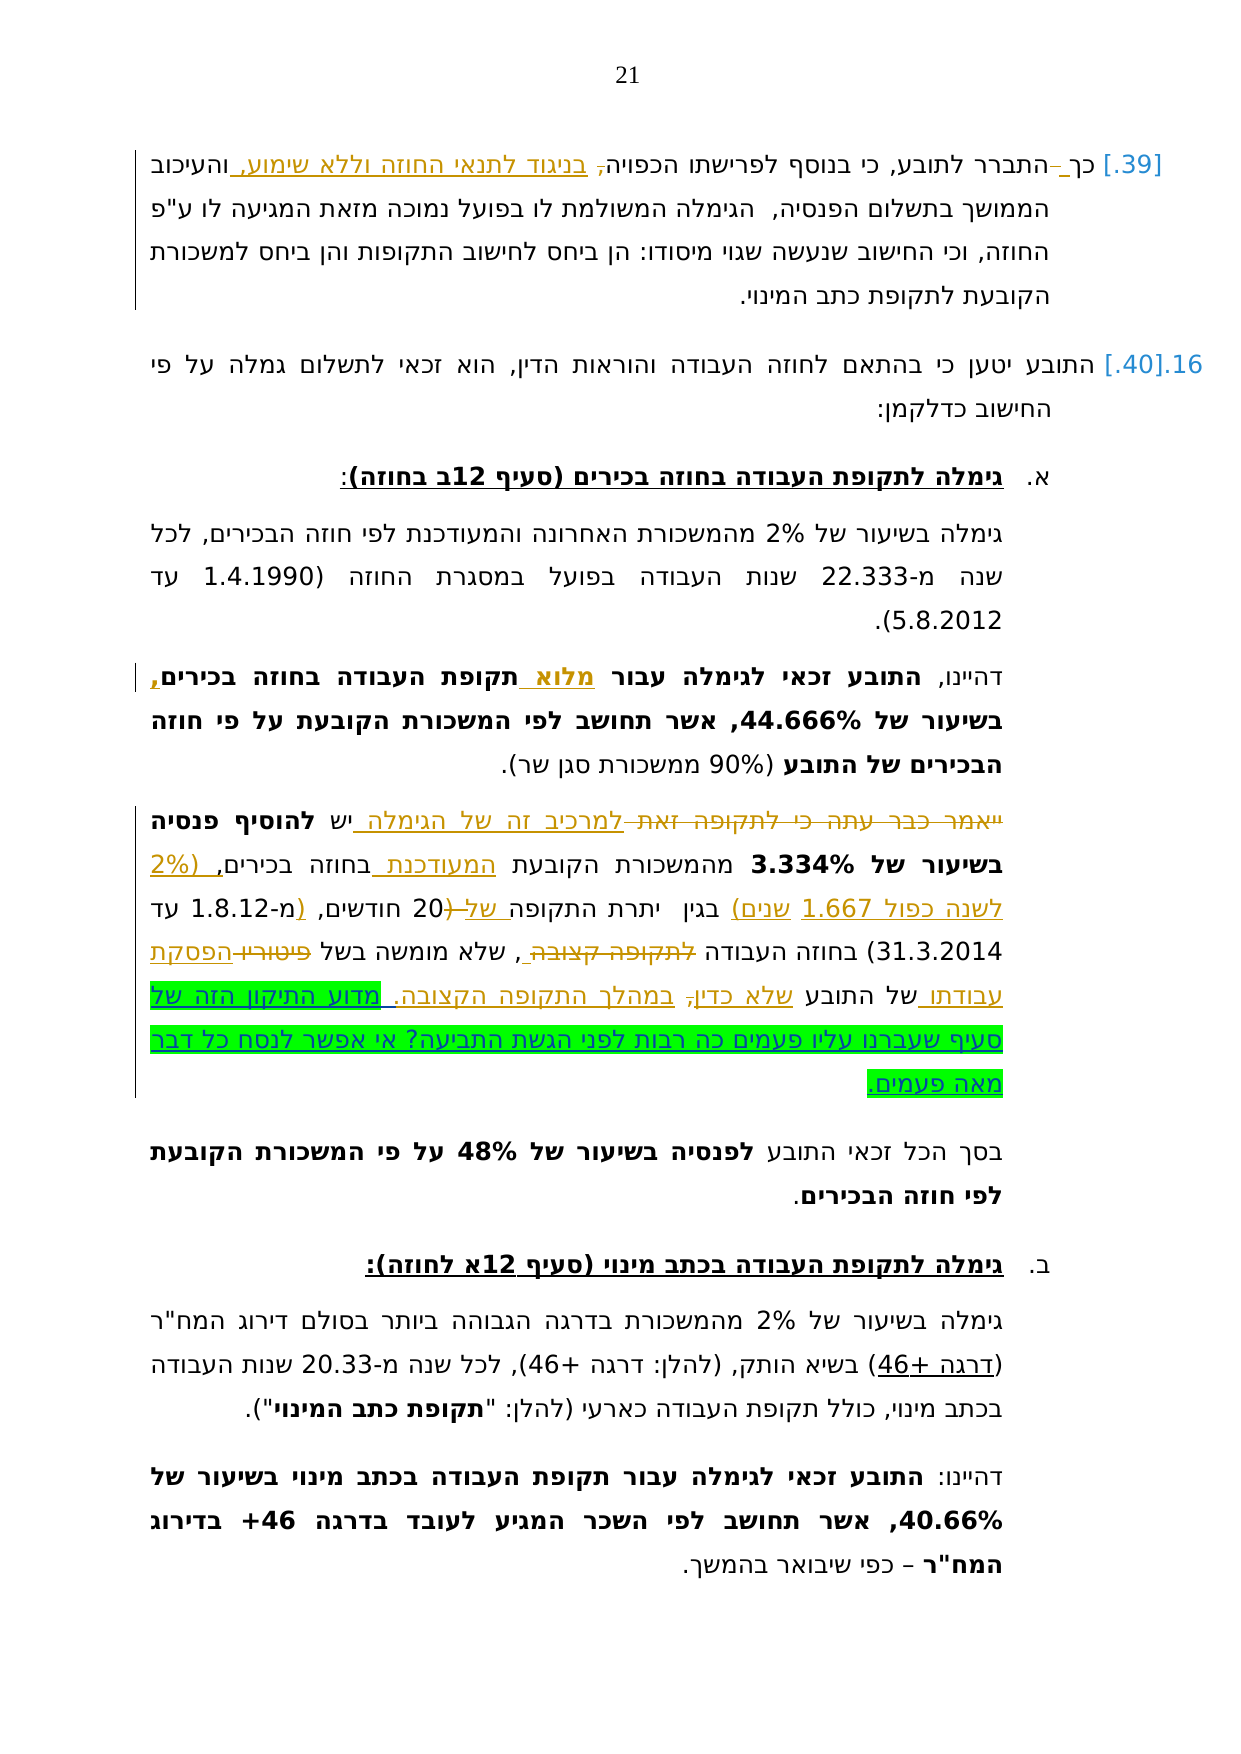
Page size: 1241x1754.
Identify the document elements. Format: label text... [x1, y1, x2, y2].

text גימלה בשיעור של 2% מהמשכורת בדרגה הגבוהה ביותר בסולם דירוג המח"ר (דרגה +46) בשיא הותק, (להלן: דרגה +46), לכל שנה מ-20.33 שנות העבודה בכתב מינוי, כולל תקופת העבודה כארעי (להלן: "תקופת כתב המינוי"). [150, 1306, 1050, 1423]
text ב. גימלה לתקופת העבודה בכתב מינוי (סעיף 12א לחוזה): [150, 1250, 1050, 1279]
text א. גימלה לתקופת העבודה בחוזה בכירים (סעיף 12ב בחוזה): [150, 462, 1050, 492]
text דהיינו, התובע זכאי לגימלה עבור תקופת העבודה בחוזה בכירים בשיעור של 44.666%, אשר תחושב לפי המשכורת הקובעת על פי חוזה הבכירים של התובע (90% ממשכורת סגן שר). [150, 662, 1003, 779]
list התובע יטען כי בהתאם לחוזה העבודה והוראות הדין, הוא זכאי לתשלום גמלה על פי החישוב כדלקמן: [150, 350, 1096, 423]
text גימלה בשיעור של 2% מהמשכורת האחרונה והמעודכנת לפי חוזה הבכירים, לכל שנה מ-22.333 שנות העבודה בפועל במסגרת החוזה (1.4.1990 עד 5.8.2012). [150, 519, 1003, 635]
text יש להוסיף פנסיה בשיעור של 3.334% מהמשכורת הקובעת בחוזה בכירים, בגין יתרת התקופה20 חודשים, מ-1.8.12 עד 31.3.2014) בחוזה העבודה , שלא מומשה בשל של התובע [150, 1054, 1003, 1098]
text יש להוסיף פנסיה בשיעור של 3.334% מהמשכורת הקובעת בחוזה בכירים, בגין יתרת התקופה20 חודשים, מ-1.8.12 עד 31.3.2014) בחוזה העבודה , שלא מומשה בשל של התובע [150, 806, 1003, 1025]
text דהיינו: התובע זכאי לגימלה עבור תקופת העבודה בכתב מינוי בשיעור של 40.66%, אשר תחושב לפי השכר המגיע לעובד בדרגה 46+ בדירוג המח"ר – כפי שיבואר בהמשך. [150, 1462, 1050, 1579]
list כךהתברר לתובע, כי בנוסף לפרישתו הכפויה והעיכוב הממושך בתשלום הפנסיה, הגימלה המשולמת לו בפועל נמוכה מזאת המגיעה לו ע"פ החוזה, וכי החישוב שנעשה שגוי מיסודו: הן ביחס לחישוב התקופות והן ביחס למשכורת הקובעת לתקופת כתב המינוי. [150, 150, 1095, 310]
text בסך הכל זכאי התובע לפנסיה בשיעור של 48% על פי המשכורת הקובעת לפי חוזה הבכירים. [150, 1137, 1003, 1210]
